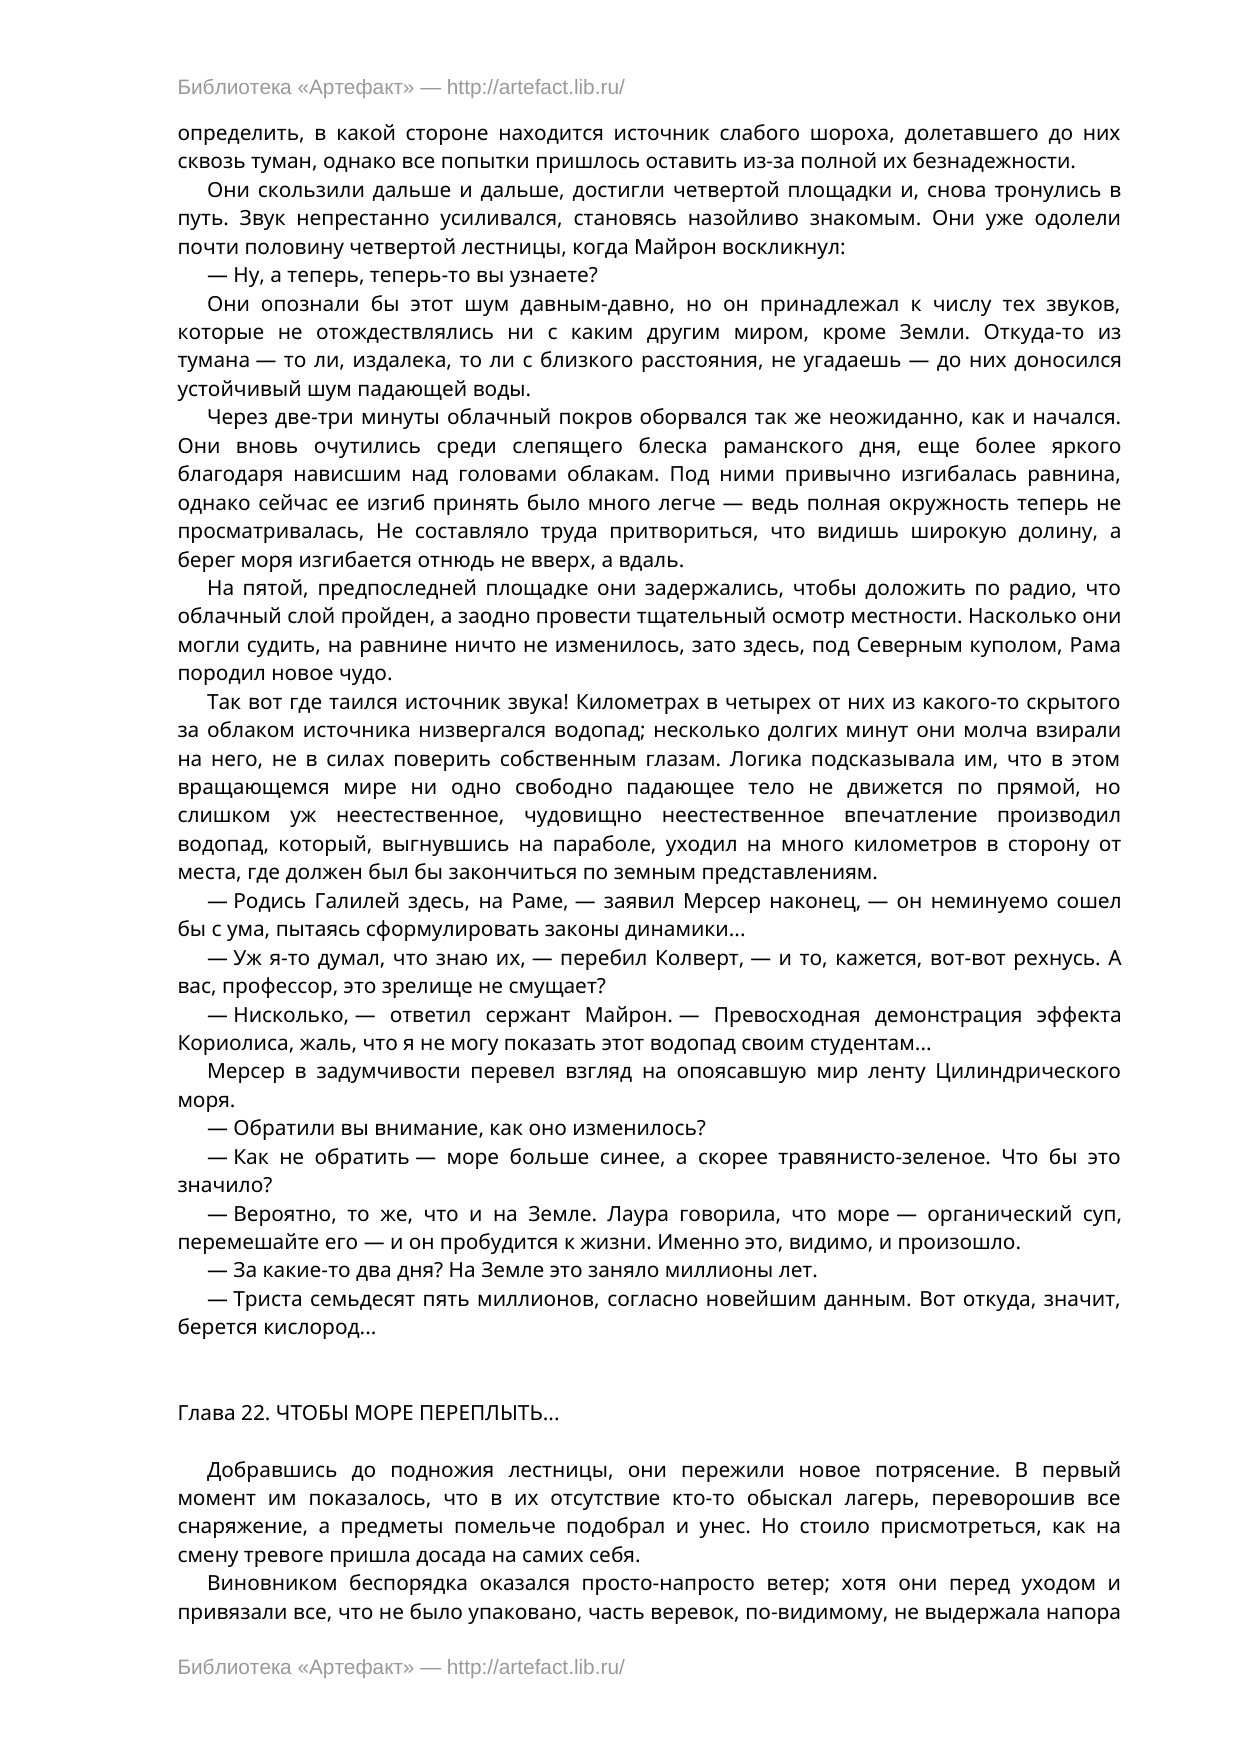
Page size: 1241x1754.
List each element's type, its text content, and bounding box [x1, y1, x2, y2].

text — Вероятно, то же, что и на Земле. Лаура говорила, что море — органический суп, перемешайте его — и он пробудится к жизни. Именно это, видимо, и произошло. [177, 1199, 1122, 1256]
text Мерсер в задумчивости перевел взгляд на опоясавшую мир ленту Цилиндрического моря. [177, 1057, 1122, 1113]
text Глава 22. ЧТОБЫ МОРЕ ПЕРЕПЛЫТЬ... [177, 1398, 1122, 1426]
text Они опознали бы этот шум давным-давно, но он принадлежал к числу тех звуков, которые не отождествлялись ни с каким другим миром, кроме Земли. Откуда-то из тумана — то ли, издалека, то ли с близкого расстояния, не угадаешь — до них доносился устойчивый шум падающей воды. [177, 289, 1122, 402]
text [177, 1568, 1122, 1625]
text — Ну, а теперь, теперь-то вы узнаете? [177, 260, 1122, 289]
text — Родись Галилей здесь, на Раме, — заявил Мерсер наконец, — он неминуемо сошел бы с ума, пытаясь сформулировать законы динамики... [177, 886, 1122, 943]
text — За какие-то два дня? На Земле это заняло миллионы лет. [177, 1256, 1122, 1284]
text — Триста семьдесят пять миллионов, согласно новейшим данным. Вот откуда, значит, берется кислород... [177, 1284, 1122, 1341]
text — Как не обратить — море больше синее, а скорее травянисто-зеленое. Что бы это значило? [177, 1142, 1122, 1199]
text На пятой, предпоследней площадке они задержались, чтобы доложить по радио, что облачный слой пройден, а заодно провести тщательный осмотр местности. Насколько они могли судить, на равнине ничто не изменилось, зато здесь, под Северным куполом, Рама породил новое чудо. [177, 573, 1122, 687]
text Так вот где таился источник звука! Километрах в четырех от них из какого-то скрытого за облаком источника низвергался водопад; несколько долгих минут они молча взирали на него, не в силах поверить собственным глазам. Логика подсказывала им, что в этом вращающемся мире ни одно свободно падающее тело не движется по прямой, но слишком уж неестественное, чудовищно неестественное впечатление производил водопад, который, выгнувшись на параболе, уходил на много километров в сторону от места, где должен был бы закончиться по земным представлениям. [177, 687, 1122, 886]
text — Обратили вы внимание, как оно изменилось? [177, 1113, 1122, 1142]
text Они скользили дальше и дальше, достигли четвертой площадки и, снова тронулись в путь. Звук непрестанно усиливался, становясь назойливо знакомым. Они уже одолели почти половину четвертой лестницы, когда Майрон воскликнул: [177, 175, 1122, 260]
text Добравшись до подножия лестницы, они пережили новое потрясение. В первый момент им показалось, что в их отсутствие кто-то обыскал лагерь, переворошив все снаряжение, а предметы помельче подобрал и унес. Но стоило присмотреться, как на смену тревоге пришла досада на самих себя. [177, 1455, 1122, 1568]
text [177, 118, 1122, 175]
text — Уж я-то думал, что знаю их, — перебил Колверт, — и то, кажется, вот-вот рехнусь. А вас, профессор, это зрелище не смущает? [177, 943, 1122, 1000]
text — Нисколько, — ответил сержант Майрон. — Превосходная демонстрация эффекта Кориолиса, жаль, что я не могу показать этот водопад своим студентам... [177, 1000, 1122, 1057]
text Через две-три минуты облачный покров оборвался так же неожиданно, как и начался. Они вновь очутились среди слепящего блеска раманского дня, еще более яркого благодаря нависшим над головами облакам. Под ними привычно изгибалась равнина, однако сейчас ее изгиб принять было много легче — ведь полная окружность теперь не просматривалась, Не составляло труда притвориться, что видишь широкую долину, а берег моря изгибается отнюдь не вверх, а вдаль. [177, 402, 1122, 573]
